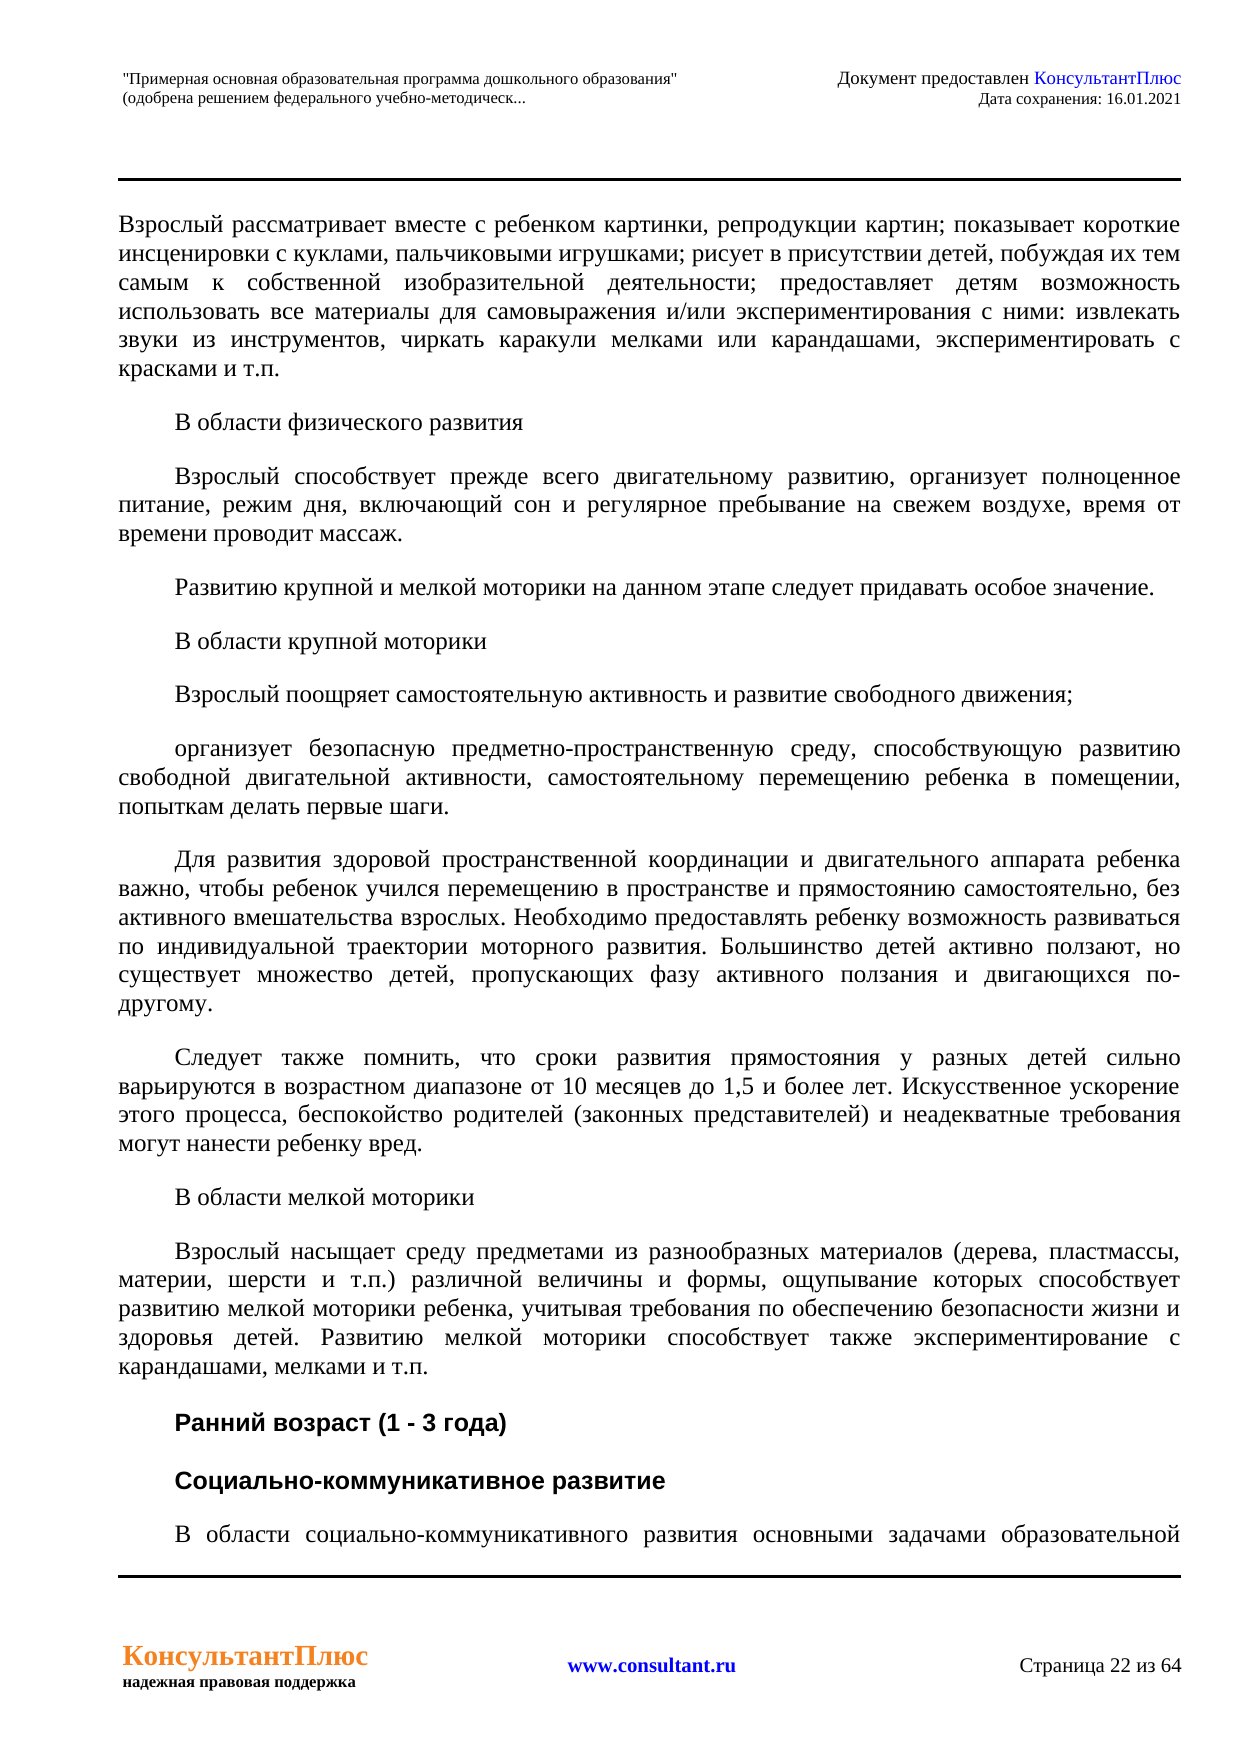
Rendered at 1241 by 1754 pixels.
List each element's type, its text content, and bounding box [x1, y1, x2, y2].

text Взрослый насыщает среду предметами из разнообразных материалов (дерева, пластмассы, материи, шерсти и т.п.) различной величины и формы, ощупывание которых способствует развитию мелкой моторики ребенка, учитывая требования по обеспечению безопасности жизни и здоровья детей. Развитию мелкой моторики способствует также экспериментирование с карандашами, мелками и т.п. [118, 1236, 1181, 1379]
text организует безопасную предметно-пространственную среду, способствующую развитию свободной двигательной активности, самостоятельному перемещению ребенка в помещении, попыткам делать первые шаги. [118, 733, 1181, 819]
text Следует также помнить, что сроки развития прямостояния у разных детей сильно варьируются в возрастном диапазоне от 10 месяцев до 1,5 и более лет. Искусственное ускорение этого процесса, беспокойство родителей (законных представителей) и неадекватные требования могут нанести ребенку вред. [118, 1042, 1181, 1157]
text Для развития здоровой пространственной координации и двигательного аппарата ребенка важно, чтобы ребенок учился перемещению в пространстве и прямостоянию самостоятельно, без активного вмешательства взрослых. Необходимо предоставлять ребенку возможность развиваться по индивидуальной траектории моторного развития. Большинство детей активно ползают, но существует множество детей, пропускающих фазу активного ползания и двигающихся по-другому. [118, 844, 1181, 1017]
text В области физического развития [118, 407, 1181, 436]
text Развитию крупной и мелкой моторики на данном этапе следует придавать особое значение. [118, 572, 1181, 601]
text Взрослый способствует прежде всего двигательному развитию, организует полноценное питание, режим дня, включающий сон и регулярное пребывание на свежем воздухе, время от времени проводит массаж. [118, 461, 1181, 547]
text В области мелкой моторики [118, 1182, 1181, 1211]
text В области крупной моторики [118, 626, 1181, 654]
title Ранний возраст (1 - 3 года) [118, 1408, 1181, 1437]
text Взрослый поощряет самостоятельную активность и развитие свободного движения; [118, 679, 1181, 708]
title Социально-коммуникативное развитие [118, 1466, 1181, 1494]
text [118, 1519, 1181, 1548]
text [118, 209, 1181, 382]
